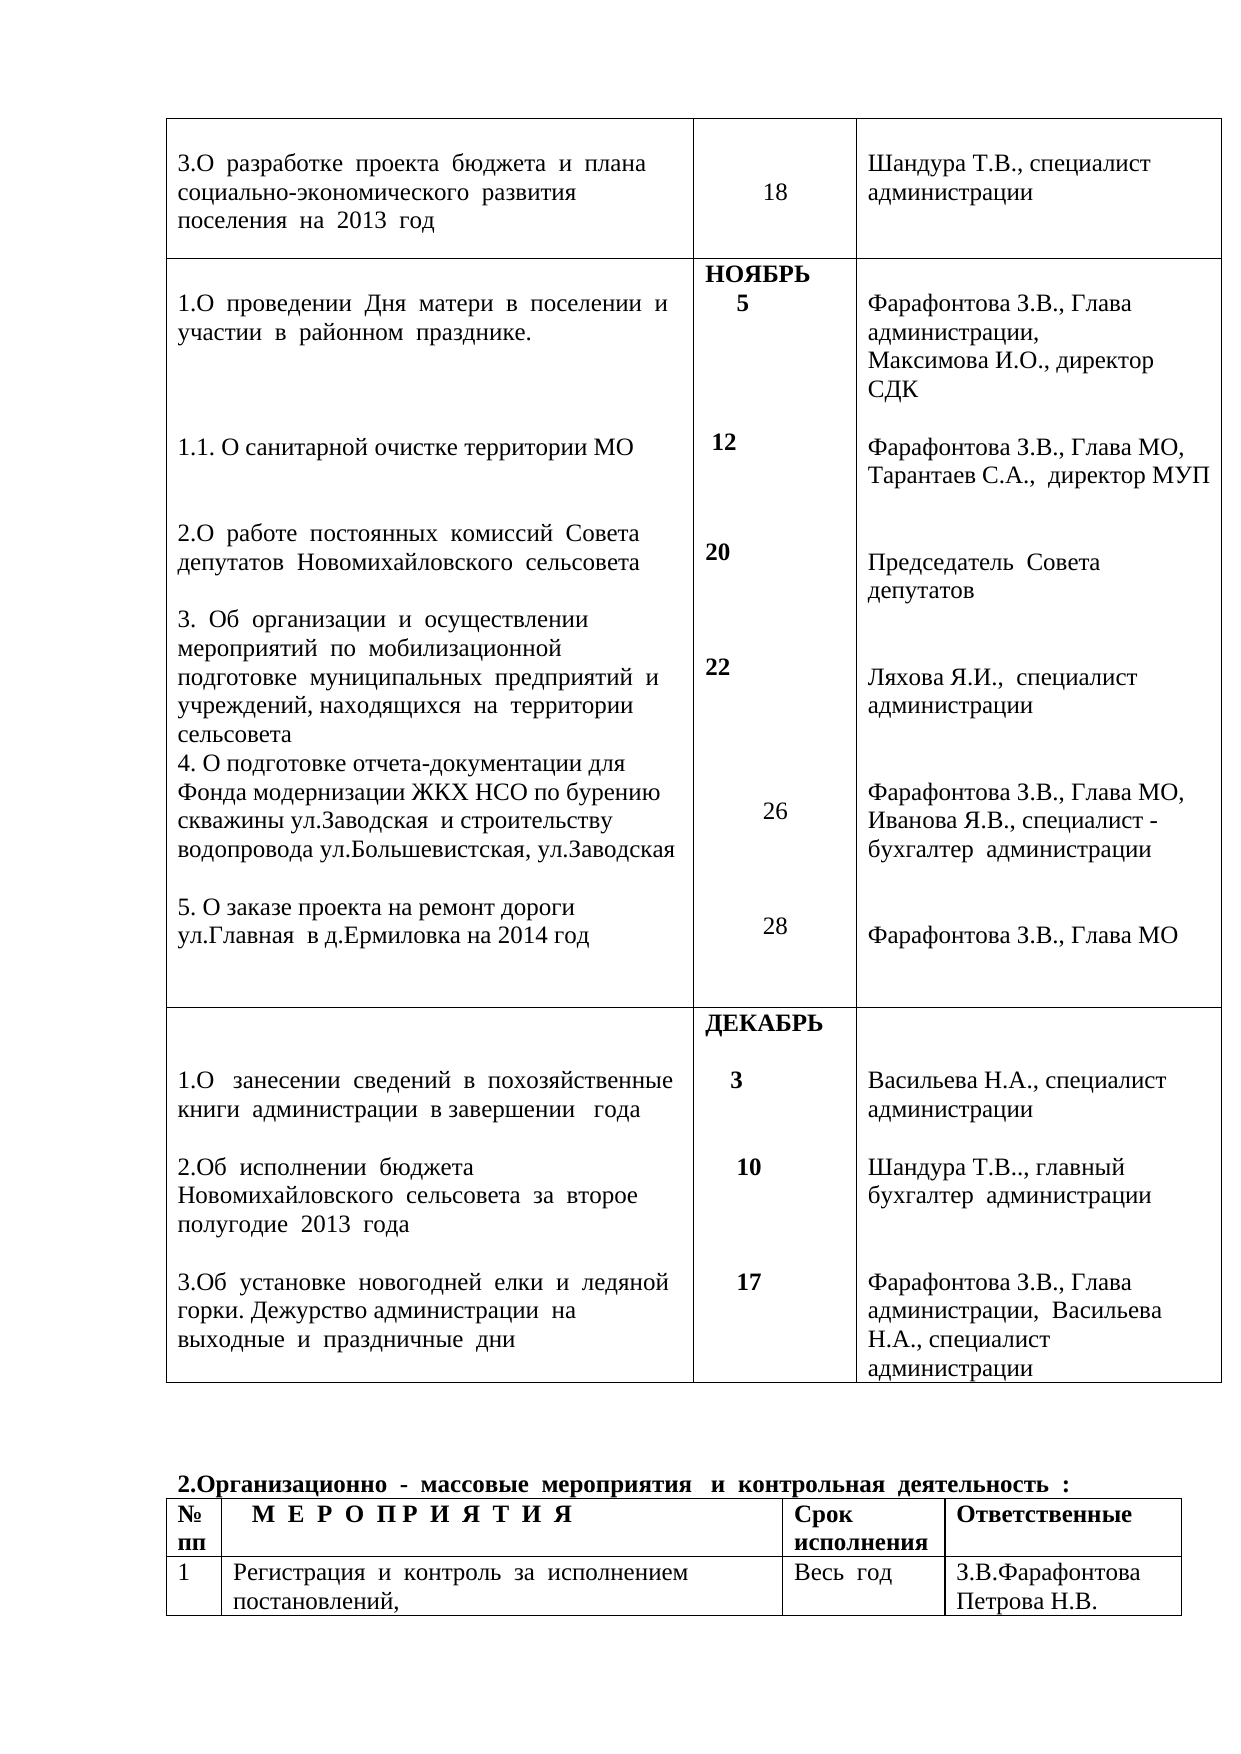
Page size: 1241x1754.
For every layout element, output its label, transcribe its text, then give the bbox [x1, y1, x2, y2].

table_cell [857, 119, 1221, 258]
table_header Ответственные [946, 1499, 1181, 1556]
table_cell Весь год [783, 1557, 944, 1615]
table_header № пп [167, 1499, 221, 1556]
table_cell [167, 119, 693, 258]
table_cell 1.О проведении Дня матери в поселении и участии в районном празднике. 1.1. О санитарной очистке территории МО 2.О работе постоянных комиссий Совета депутатов Новомихайловского сельсовета 3. Об организации и осуществлении мероприятий по мобилизационной подготовке муниципальных предприятий и учреждений, находящихся на территории сельсовета 4. О подготовке отчета-документации для Фонда модернизации ЖКХ НСО по бурению скважины ул.Заводская и строительству водопровода ул.Большевистская, ул.Заводская 5. О заказе проекта на ремонт дороги ул.Главная в д.Ермиловка на 2014 год [167, 259, 693, 1007]
table_cell ДЕКАБРЬ 3 10 17 [694, 1008, 856, 1382]
table_cell ОКТЯБРЬ 1 8 15 18 [694, 119, 856, 258]
table_cell 1 [167, 1557, 221, 1615]
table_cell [222, 1557, 782, 1615]
text 2.Организационно - массовые мероприятия и контрольная деятельность : [177, 1469, 1152, 1498]
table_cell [946, 1557, 1181, 1615]
table_cell 1.О занесении сведений в похозяйственные книги администрации в завершении года 2.Об исполнении бюджета Новомихайловского сельсовета за второе полугодие 2013 года 3.Об установке новогодней елки и ледяной горки. Дежурство администрации на выходные и праздничные дни [167, 1008, 693, 1382]
table_cell НОЯБРЬ 5 12 20 22 26 28 [694, 259, 856, 1007]
table_header Срок исполнения [783, 1499, 944, 1556]
table_header М Е Р О П Р И Я Т И Я [222, 1499, 782, 1556]
table_cell Васильева Н.А., специалист администрации Шандура Т.В.., главный бухгалтер администрации Фарафонтова З.В., Глава администрации, Васильева Н.А., специалист администрации [857, 1008, 1221, 1382]
table_cell Фарафонтова З.В., Глава администрации, Максимова И.О., директор СДК Фарафонтова З.В., Глава МО, Тарантаев С.А., директор МУП Председатель Совета депутатов Ляхова Я.И., специалист администрации Фарафонтова З.В., Глава МО, Иванова Я.В., специалист -бухгалтер администрации Фарафонтова З.В., Глава МО [857, 259, 1221, 1007]
